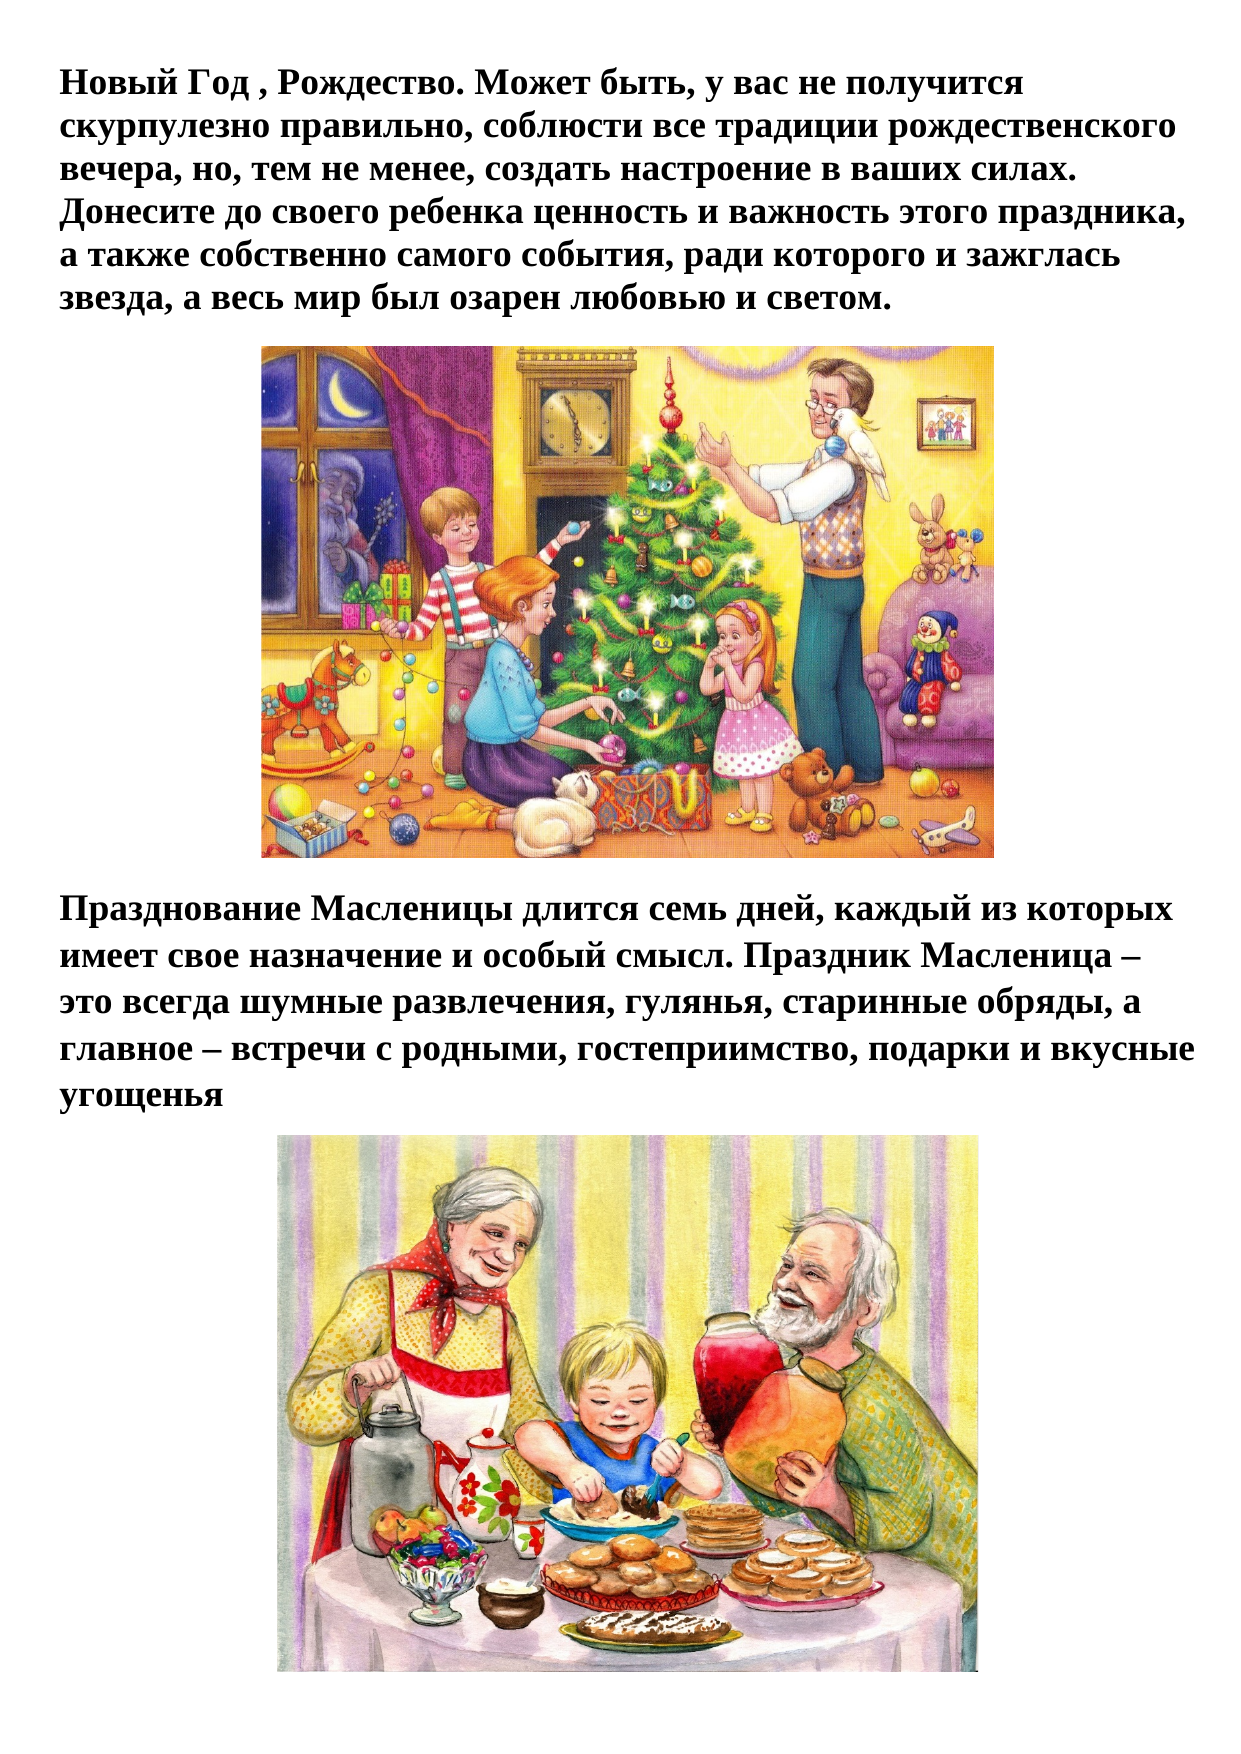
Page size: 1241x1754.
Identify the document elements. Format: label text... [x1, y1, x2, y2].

text Празднование Масленицы длится семь дней, каждый из которых имеет свое назначение и особый смысл. Праздник Масленица – это всегда шумные развлечения, гулянья, старинные обряды, а главное – встречи с родными, гостеприимство, подарки и вкусные угощенья [59, 1068, 1196, 1115]
text Празднование Масленицы длится семь дней, каждый из которых имеет свое назначение и особый смысл. Праздник Масленица – это всегда шумные развлечения, гулянья, старинные обряды, а главное – встречи с родными, гостеприимство, подарки и вкусные угощенья [59, 886, 1196, 1025]
picture [277, 1135, 979, 1672]
picture [261, 346, 994, 858]
text Новый Год , Рождество. Может быть, у вас не получится скурпулезно правильно, соблюсти все традиции рождественского вечера, но, тем не менее, создать настроение в ваших силах. Донесите до своего ребенка ценность и важность этого праздника, а также собственно самого события, ради которого и зажглась звезда, а весь мир был озарен любовью и светом. [59, 59, 1196, 318]
